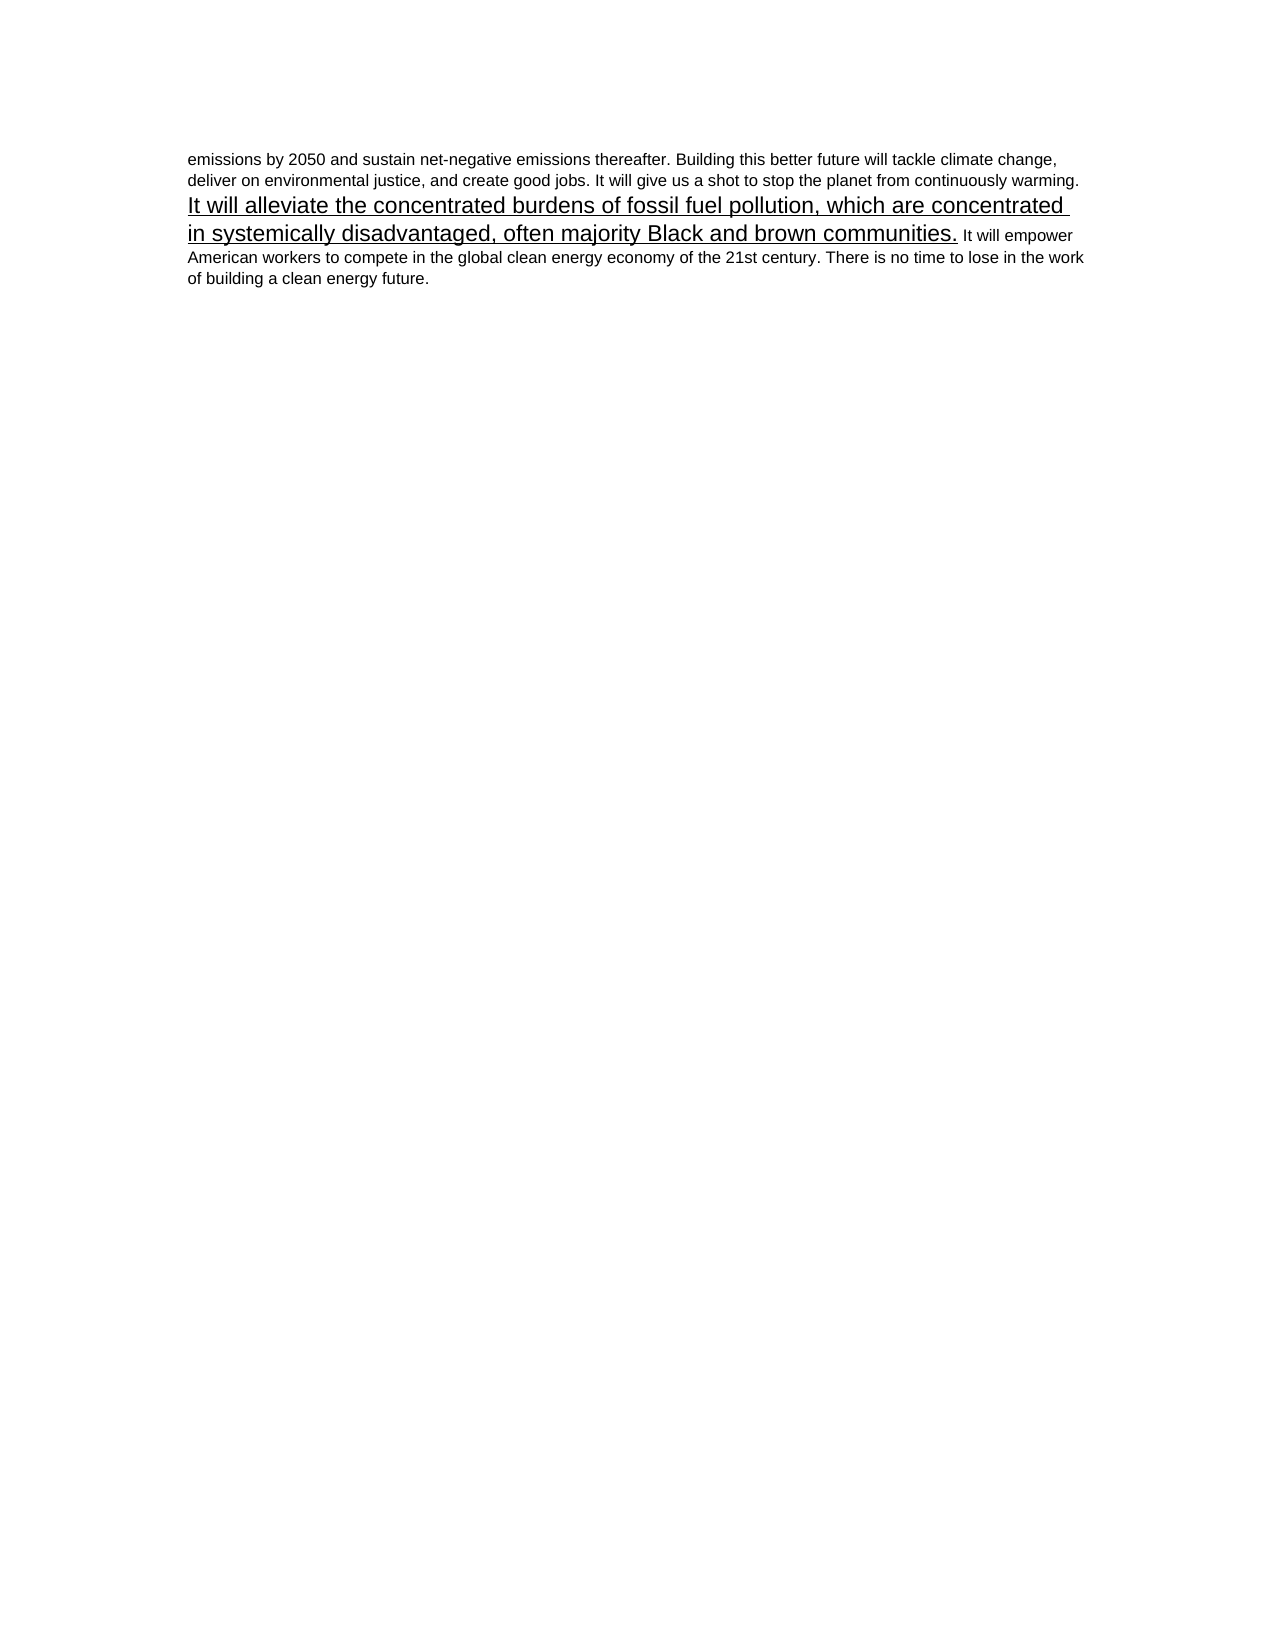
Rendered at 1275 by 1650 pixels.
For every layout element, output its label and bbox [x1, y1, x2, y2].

text [187, 150, 1087, 288]
